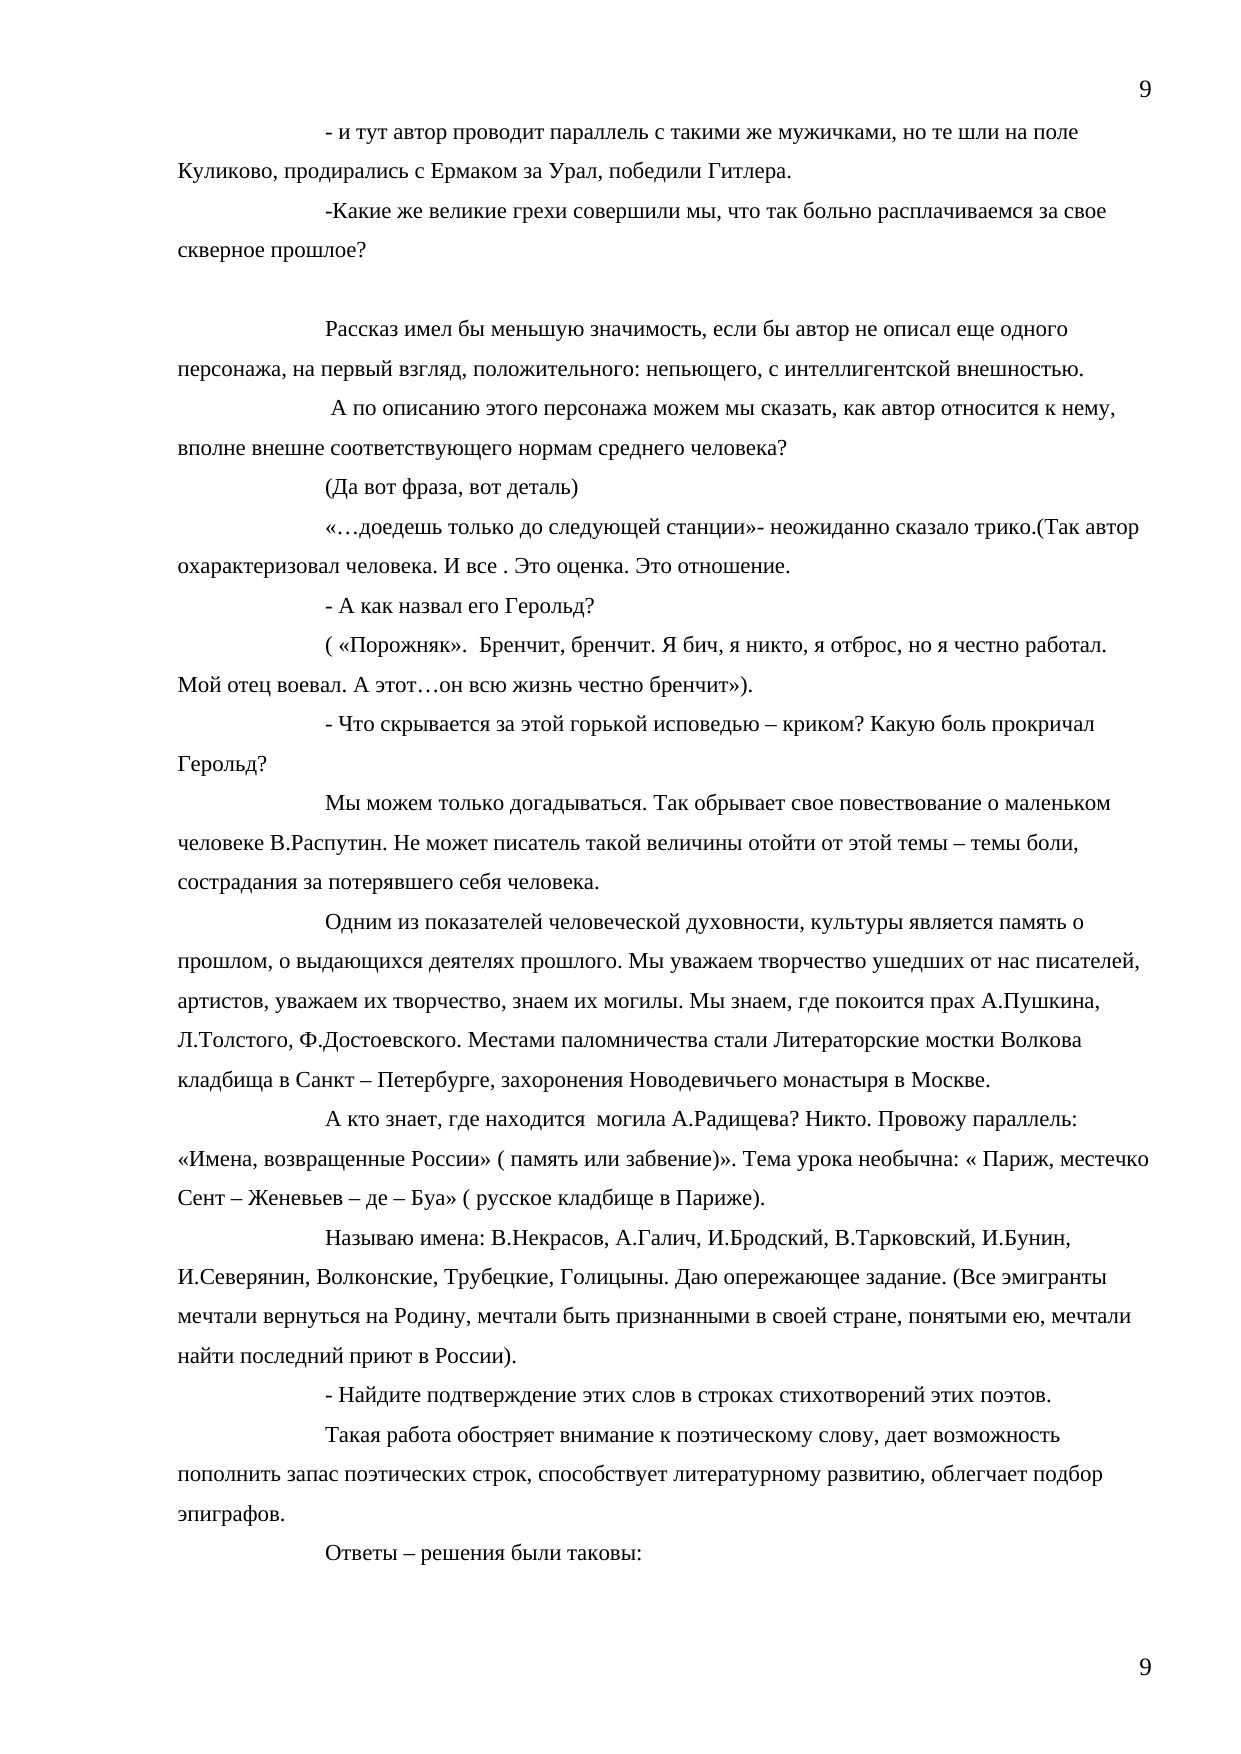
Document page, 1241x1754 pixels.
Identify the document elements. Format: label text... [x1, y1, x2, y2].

text - Что скрывается за этой горькой исповедью – криком? Какую боль прокричал Герольд? [177, 710, 1152, 776]
text ( «Порожняк». Бренчит, бренчит. Я бич, я никто, я отброс, но я честно работал. Мой отец воевал. А этот…он всю жизнь честно бренчит»). [177, 631, 1152, 697]
text - Найдите подтверждение этих слов в строках стихотворений этих поэтов. [177, 1381, 1152, 1408]
text - и тут автор проводит параллель с такими же мужичками, но те шли на поле Куликово, продирались с Ермаком за Урал, победили Гитлера. [177, 118, 1152, 184]
text Ответы – решения были таковы: [177, 1539, 1152, 1566]
text Рассказ имел бы меньшую значимость, если бы автор не описал еще одного персонажа, на первый взгляд, положительного: непьющего, с интеллигентской внешностью. [177, 316, 1152, 381]
text Называю имена: В.Некрасов, А.Галич, И.Бродский, В.Тарковский, И.Бунин, И.Северянин, Волконские, Трубецкие, Голицыны. Даю опережающее задание. (Все эмигранты мечтали вернуться на Родину, мечтали быть признанными в своей стране, понятыми ею, мечтали найти последний приют в России). [177, 1223, 1152, 1368]
text Мы можем только догадываться. Так обрывает свое повествование о маленьком человеке В.Распутин. Не может писатель такой величины отойти от этой темы – темы боли, сострадания за потерявшего себя человека. [177, 789, 1152, 894]
text Такая работа обостряет внимание к поэтическому слову, дает возможность пополнить запас поэтических строк, способствует литературному развитию, облегчает подбор эпиграфов. [177, 1421, 1152, 1526]
text (Да вот фраза, вот деталь) [177, 473, 1152, 500]
text Одним из показателей человеческой духовности, культуры является память о прошлом, о выдающихся деятелях прошлого. Мы уважаем творчество ушедших от нас писателей, артистов, уважаем их творчество, знаем их могилы. Мы знаем, где покоится прах А.Пушкина, Л.Толстого, Ф.Достоевского. Местами паломничества стали Литераторские мостки Волкова кладбища в Санкт – Петербурге, захоронения Новодевичьего монастыря в Москве. [177, 908, 1152, 1092]
text «…доедешь только до следующей станции»- неожиданно сказало трико.(Так автор охарактеризовал человека. И все . Это оценка. Это отношение. [177, 513, 1152, 579]
text -Какие же великие грехи совершили мы, что так больно расплачиваемся за свое скверное прошлое? [177, 197, 1152, 263]
text А по описанию этого персонажа можем мы сказать, как автор относится к нему, вполне внешне соответствующего нормам среднего человека? [177, 394, 1152, 460]
text - А как назвал его Герольд? [177, 592, 1152, 618]
text А кто знает, где находится могила А.Радищева? Никто. Провожу параллель: «Имена, возвращенные России» ( память или забвение)». Тема урока необычна: « Париж, местечко Сент – Женевьев – де – Буа» ( русское кладбище в Париже). [177, 1105, 1152, 1210]
